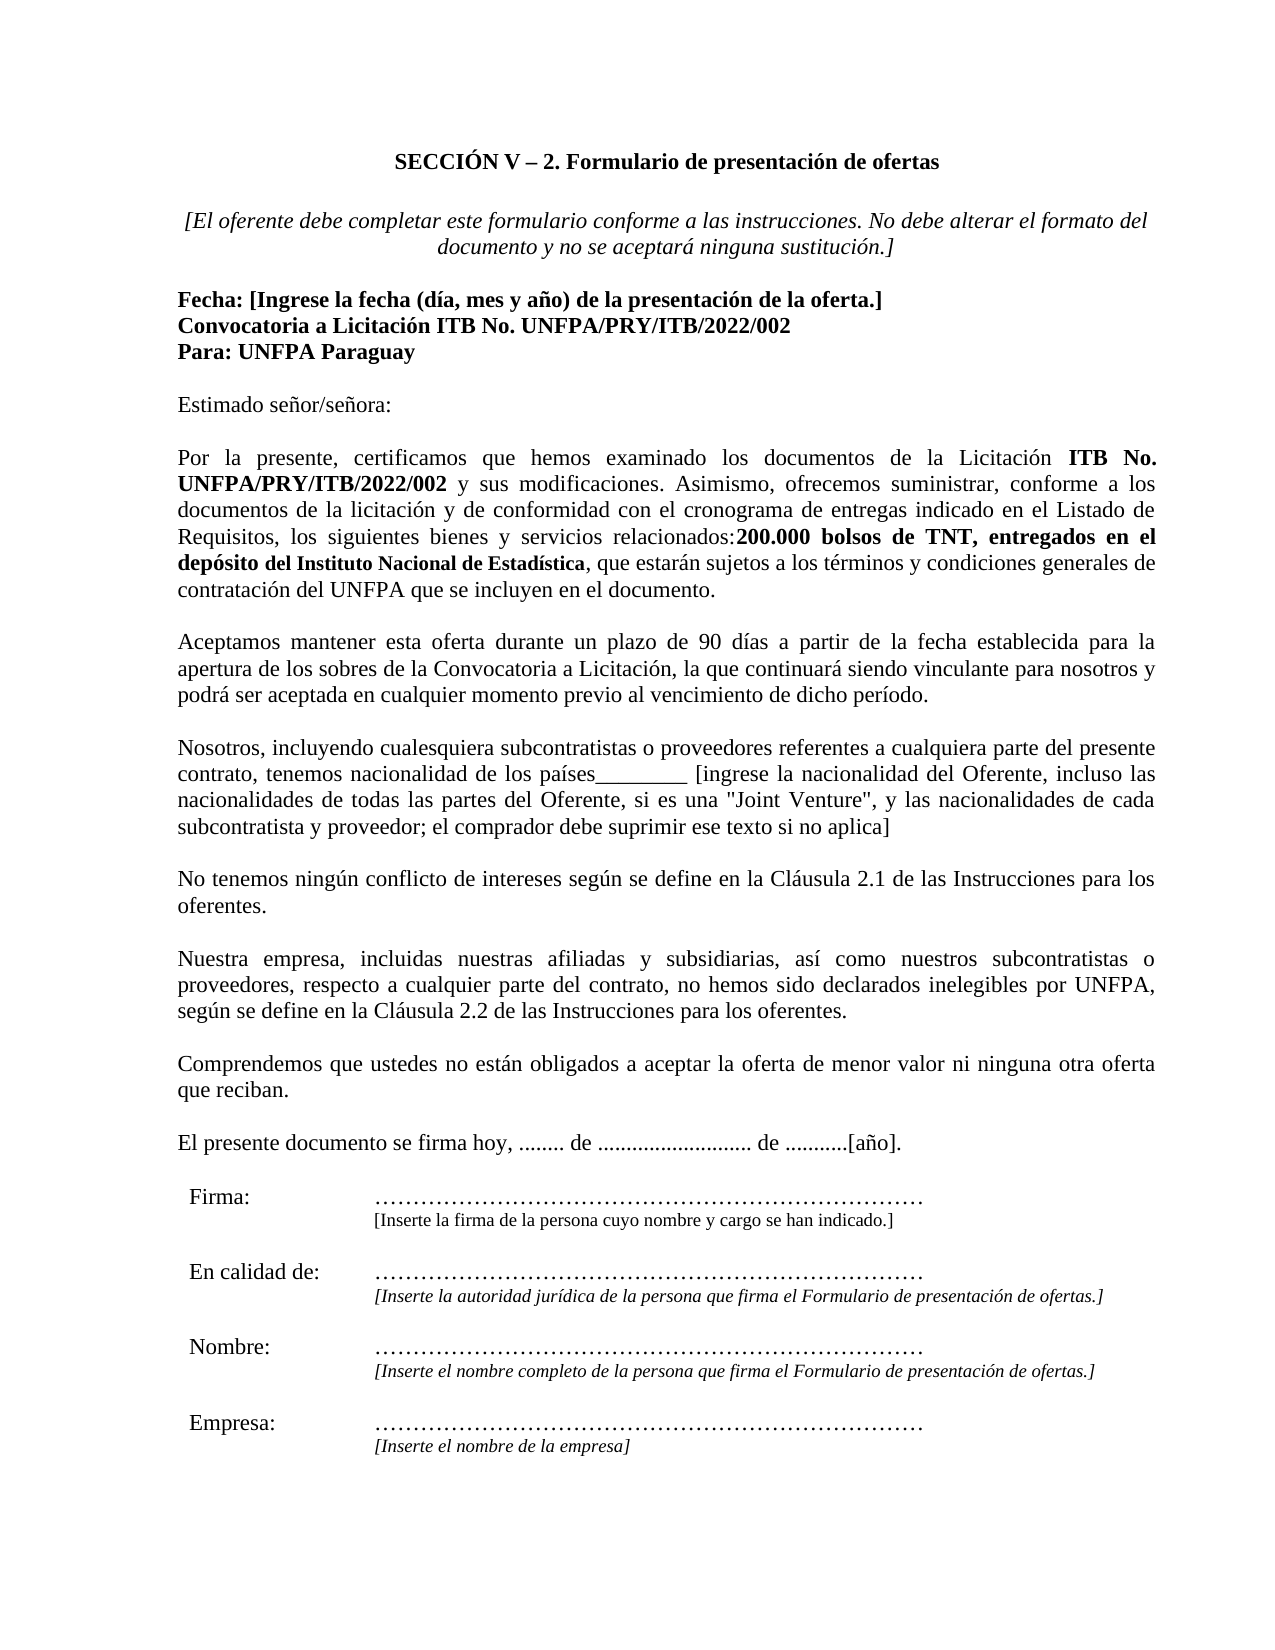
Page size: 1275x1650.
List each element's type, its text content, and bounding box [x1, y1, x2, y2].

text Comprendemos que ustedes no están obligados a aceptar la oferta de menor valor ni ninguna otra oferta que reciban. [177, 1050, 1157, 1103]
text No tenemos ningún conflicto de intereses según se define en la Cláusula 2.1 de las Instrucciones para los oferentes. [177, 866, 1157, 918]
table_cell ……………………………………………………………… [Inserte el nombre de la empresa] [363, 1383, 1130, 1457]
text Por la presente, certificamos que hemos examinado los documentos de la Licitación ITB No. UNFPA/PRY/ITB/2022/002 y sus modificaciones. Asimismo, ofrecemos suministrar, conforme a los documentos de la licitación y de conformidad con el cronograma de entregas indicado en el Listado de Requisitos, los siguientes bienes y servicios relacionados:200.000 bolsos de TNT, entregados en el depósito del Instituto Nacional de Estadística, que estarán sujetos a los términos y condiciones generales de contratación del UNFPA que se incluyen en el documento. [177, 444, 1157, 602]
text Estimado señor/señora: [177, 391, 1157, 417]
table_header Firma: [178, 1156, 362, 1231]
table_header ……………………………………………………………… [Inserte la firma de la persona cuyo nombre y cargo se han indicado.] [363, 1156, 1130, 1231]
table_cell Nombre: [178, 1307, 362, 1381]
table_cell ……………………………………………………………… [Inserte el nombre completo de la persona que firma el Formulario de presentación de ofertas.] [363, 1307, 1130, 1381]
text Para: UNFPA Paraguay [177, 338, 1157, 365]
subtitle SECCIÓN V – 2. Formulario de presentación de ofertas [177, 148, 1157, 174]
table_cell Empresa: [178, 1383, 362, 1457]
text Nuestra empresa, incluidas nuestras afiliadas y subsidiarias, así como nuestros subcontratistas o proveedores, respecto a cualquier parte del contrato, no hemos sido declarados inelegibles por UNFPA, según se define en la Cláusula 2.2 de las Instrucciones para los oferentes. [177, 944, 1157, 1024]
text Nosotros, incluyendo cualesquiera subcontratistas o proveedores referentes a cualquiera parte del presente contrato, tenemos nacionalidad de los países________ [ingrese la nacionalidad del Oferente, incluso las nacionalidades de todas las partes del Oferente, si es una "Joint Venture", y las nacionalidades de cada subcontratista y proveedor; el comprador debe suprimir ese texto si no aplica] [177, 734, 1157, 839]
text [El oferente debe completar este formulario conforme a las instrucciones. No debe alterar el formato del documento y no se aceptará ninguna sustitución.] [177, 207, 1157, 259]
text El presente documento se firma hoy, ........ de ........................... de ...........[año]. [177, 1129, 1157, 1155]
table_cell En calidad de: [178, 1232, 362, 1306]
text Aceptamos mantener esta oferta durante un plazo de 90 días a partir de la fecha establecida para la apertura de los sobres de la Convocatoria a Licitación, la que continuará siendo vinculante para nosotros y podrá ser aceptada en cualquier momento previo al vencimiento de dicho período. [177, 628, 1157, 707]
table_cell ……………………………………………………………… [Inserte la autoridad jurídica de la persona que firma el Formulario de presentación de ofertas.] [363, 1232, 1130, 1306]
text Convocatoria a Licitación ITB No. UNFPA/PRY/ITB/2022/002 [177, 312, 1157, 338]
text Fecha: [Ingrese la fecha (día, mes y año) de la presentación de la oferta.] [177, 286, 1157, 312]
